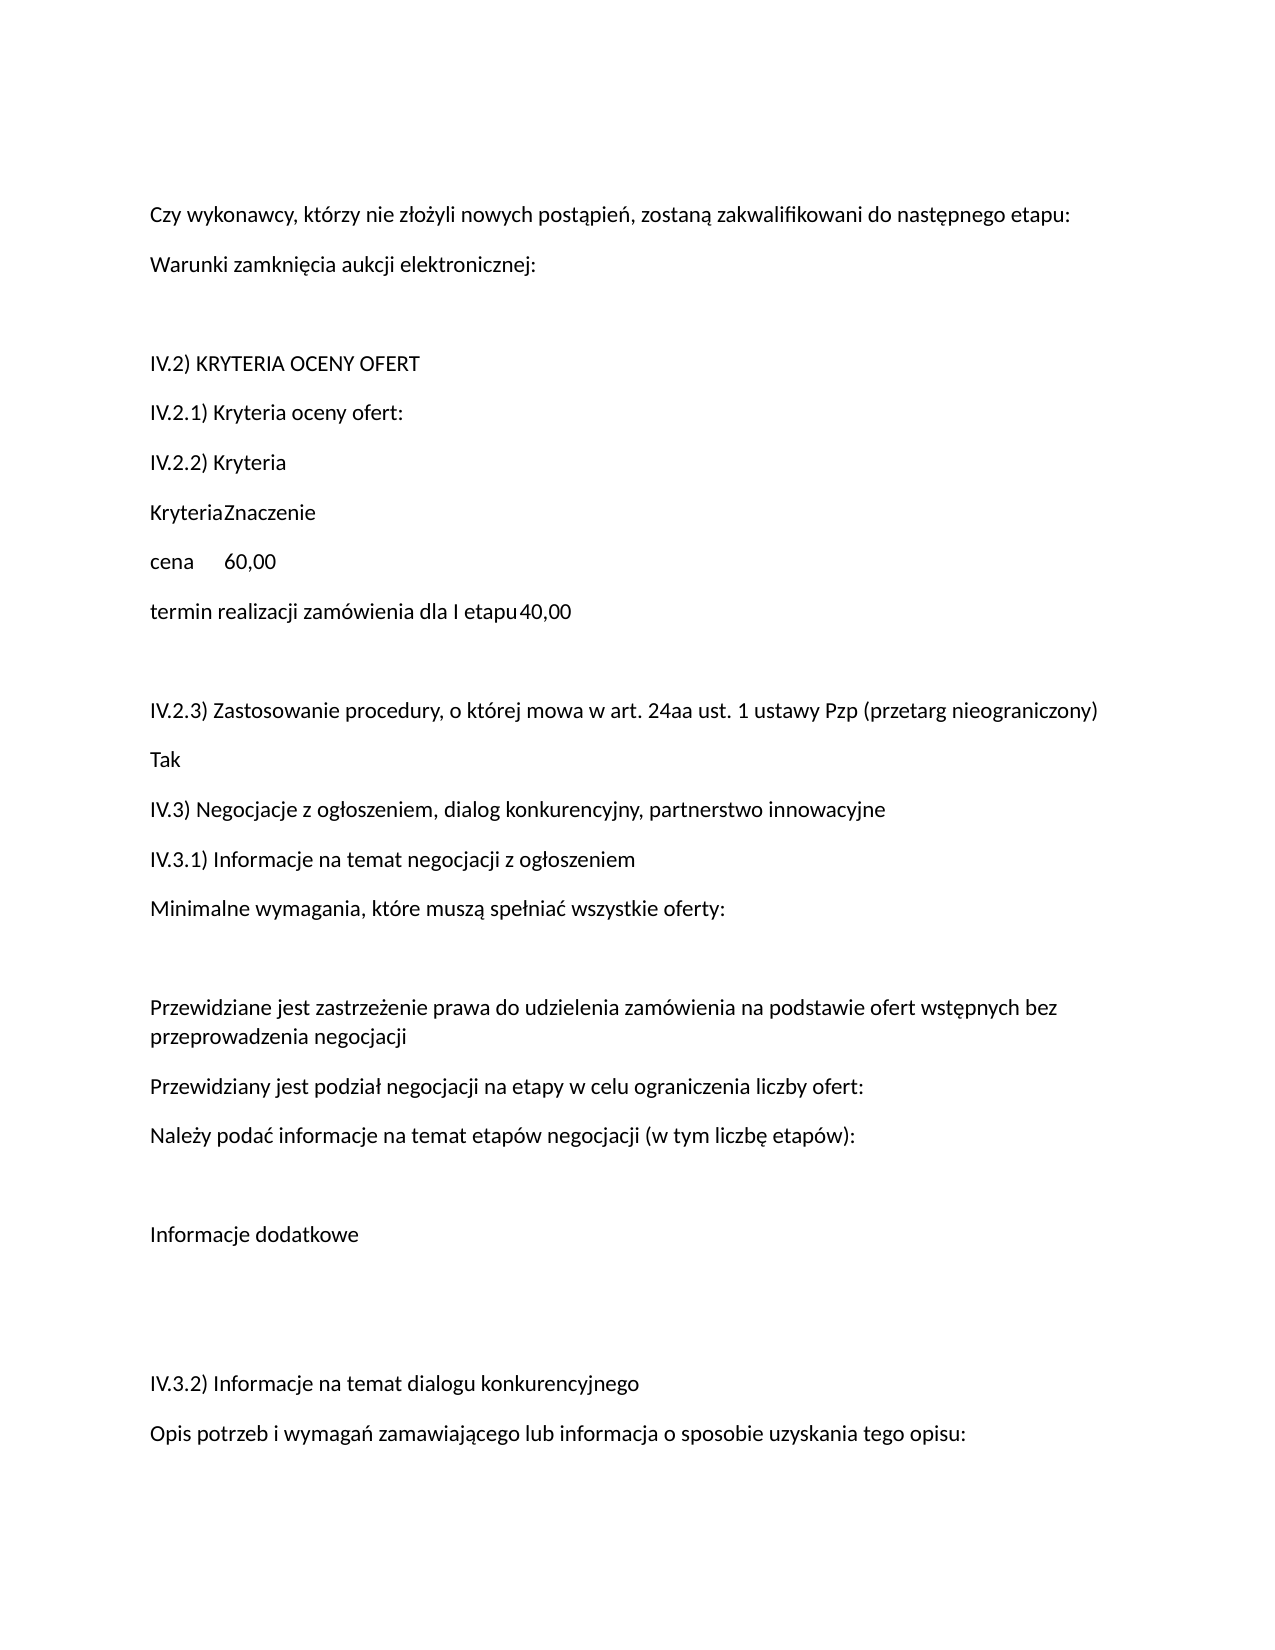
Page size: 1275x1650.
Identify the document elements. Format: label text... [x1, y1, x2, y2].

text Przewidziane jest zastrzeżenie prawa do udzielenia zamówienia na podstawie ofert wstępnych bez przeprowadzenia negocjacji [150, 993, 1125, 1050]
text Przewidziany jest podział negocjacji na etapy w celu ograniczenia liczby ofert: [150, 1071, 1125, 1100]
text IV.2.3) Zastosowanie procedury, o której mowa w art. 24aa ust. 1 ustawy Pzp (przetarg nieograniczony) [150, 695, 1125, 724]
text cena 60,00 [150, 547, 1125, 575]
text termin realizacji zamówienia dla I etapu 40,00 [150, 596, 1125, 625]
text Kryteria Znaczenie [150, 497, 1125, 526]
text IV.2.2) Kryteria [150, 447, 1125, 476]
text Informacje dodatkowe [150, 1220, 1125, 1249]
text Należy podać informacje na temat etapów negocjacji (w tym liczbę etapów): [150, 1121, 1125, 1149]
text Czy wykonawcy, którzy nie złożyli nowych postąpień, zostaną zakwalifikowani do następnego etapu: [150, 199, 1125, 228]
text Warunki zamknięcia aukcji elektronicznej: [150, 249, 1125, 278]
text IV.3.2) Informacje na temat dialogu konkurencyjnego [150, 1369, 1125, 1397]
text Minimalne wymagania, które muszą spełniać wszystkie oferty: [150, 894, 1125, 922]
text IV.3) Negocjacje z ogłoszeniem, dialog konkurencyjny, partnerstwo innowacyjne [150, 794, 1125, 823]
text IV.2.1) Kryteria oceny ofert: [150, 398, 1125, 427]
text Tak [150, 745, 1125, 774]
text Opis potrzeb i wymagań zamawiającego lub informacja o sposobie uzyskania tego opisu: [150, 1418, 1125, 1447]
text IV.3.1) Informacje na temat negocjacji z ogłoszeniem [150, 844, 1125, 873]
text IV.2) KRYTERIA OCENY OFERT [150, 348, 1125, 377]
